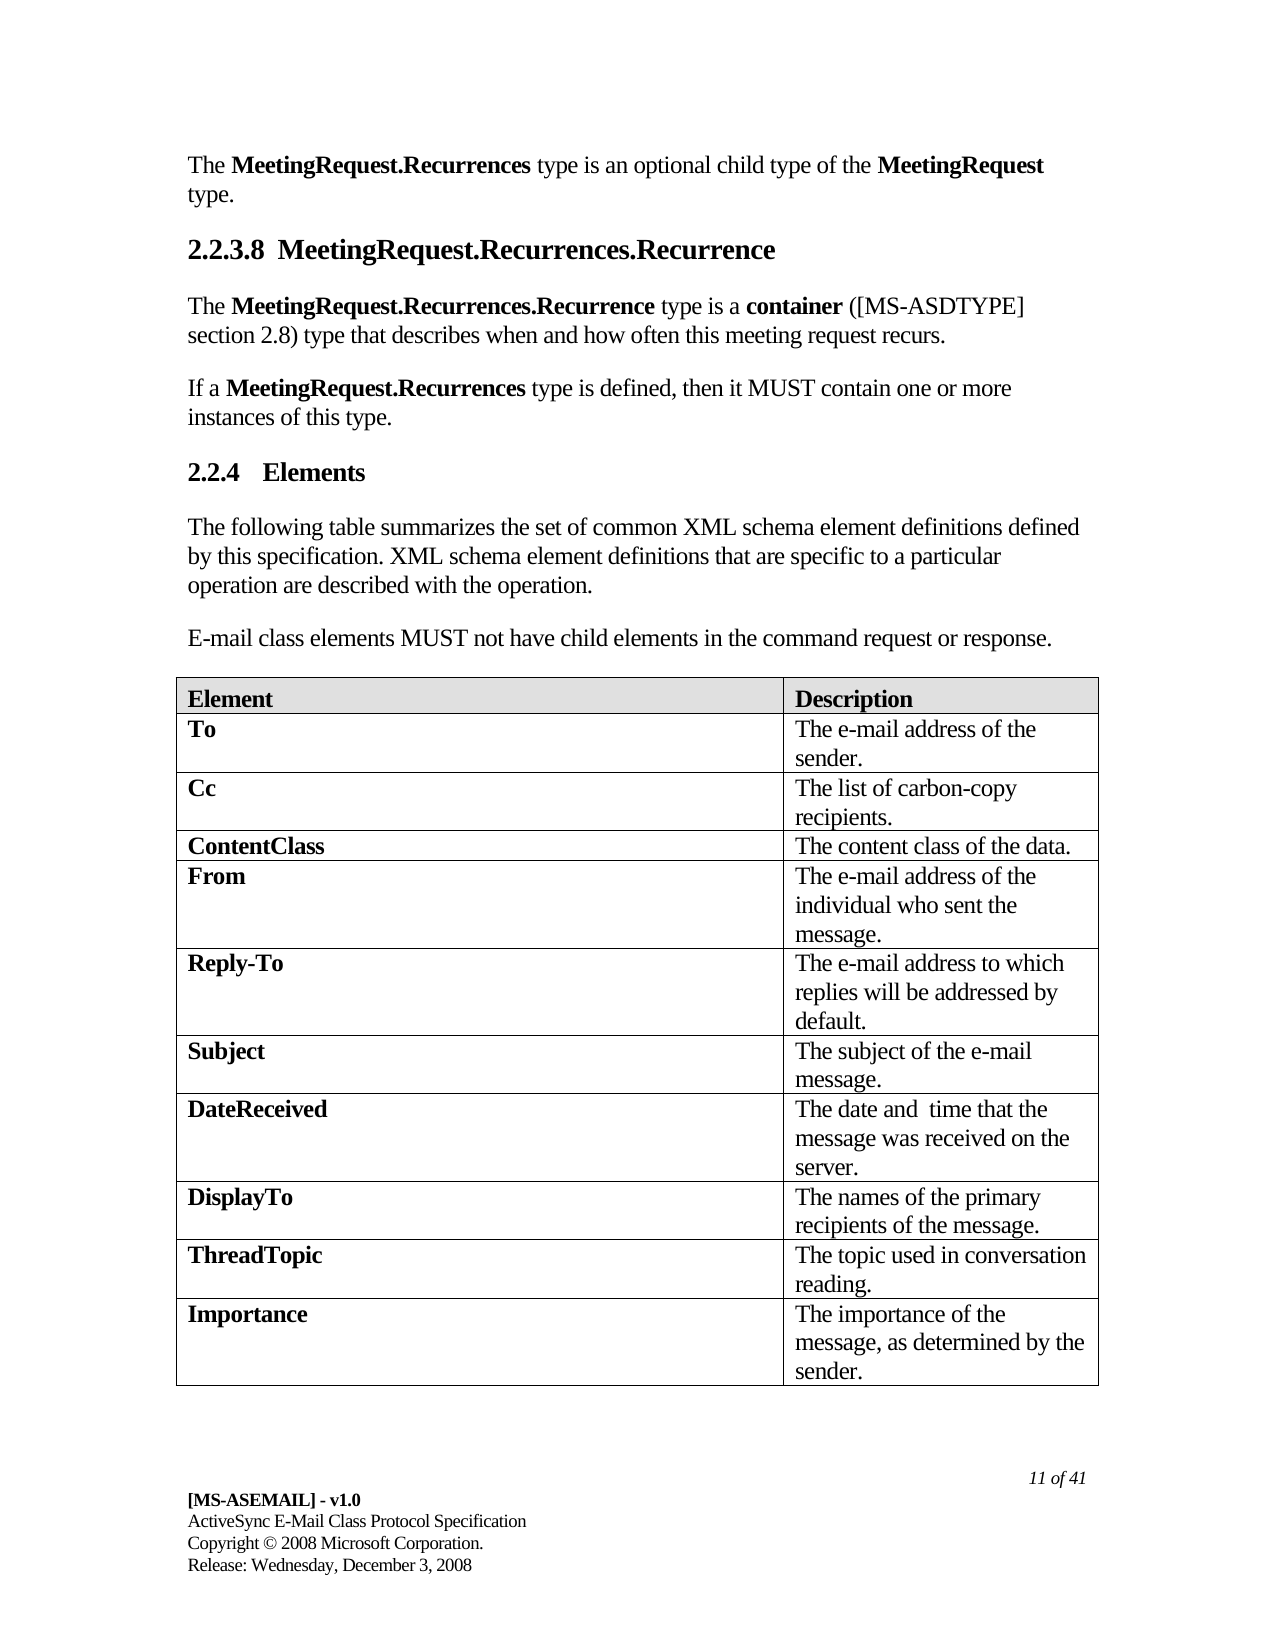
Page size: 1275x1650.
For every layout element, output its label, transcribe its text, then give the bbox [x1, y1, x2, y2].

table_cell DisplayTo [177, 1182, 783, 1239]
table_cell Importance [177, 1299, 783, 1385]
table_cell The date and time that the message was received on the server. [784, 1094, 1098, 1181]
table_cell From [177, 861, 783, 947]
table_cell The list of carbon-copy recipients. [784, 773, 1098, 830]
text The MeetingRequest.Recurrences.Recurrence type is a container ([MS-ASDTYPE] section 2.8) type that describes when and how often this meeting request recurs. [187, 291, 1087, 348]
table_cell The e-mail address to which replies will be addressed by default. [784, 949, 1098, 1035]
table_cell The content class of the data. [784, 831, 1098, 860]
table_cell ContentClass [177, 831, 783, 860]
table_cell Reply-To [177, 949, 783, 1035]
table_cell To [177, 714, 783, 772]
table_cell Cc [177, 773, 783, 830]
table_cell The e-mail address of the sender. [784, 714, 1098, 772]
table_cell Subject [177, 1036, 783, 1093]
table_header Element [177, 678, 783, 713]
table_cell DateReceived [177, 1094, 783, 1181]
subtitle MeetingRequest.Recurrences.Recurrence [187, 232, 1087, 266]
text The following table summarizes the set of common XML schema element definitions defined by this specification. XML schema element definitions that are specific to a particular operation are described with the operation. [187, 512, 1087, 598]
table_cell ThreadTopic [177, 1240, 783, 1298]
table_cell The names of the primary recipients of the message. [784, 1182, 1098, 1239]
subtitle Elements [187, 456, 1087, 487]
table_cell The e-mail address of the individual who sent the message. [784, 861, 1098, 947]
table_header Description [784, 678, 1098, 713]
table_cell The importance of the message, as determined by the sender. [784, 1299, 1098, 1385]
text E-mail class elements MUST not have child elements in the command request or response. [187, 623, 1087, 652]
text If a MeetingRequest.Recurrences type is defined, then it MUST contain one or more instances of this type. [187, 373, 1087, 431]
table_cell The topic used in conversation reading. [784, 1240, 1098, 1298]
text The MeetingRequest.Recurrences type is an optional child type of the MeetingRequest type. [187, 150, 1087, 207]
table_cell The subject of the e-mail message. [784, 1036, 1098, 1093]
